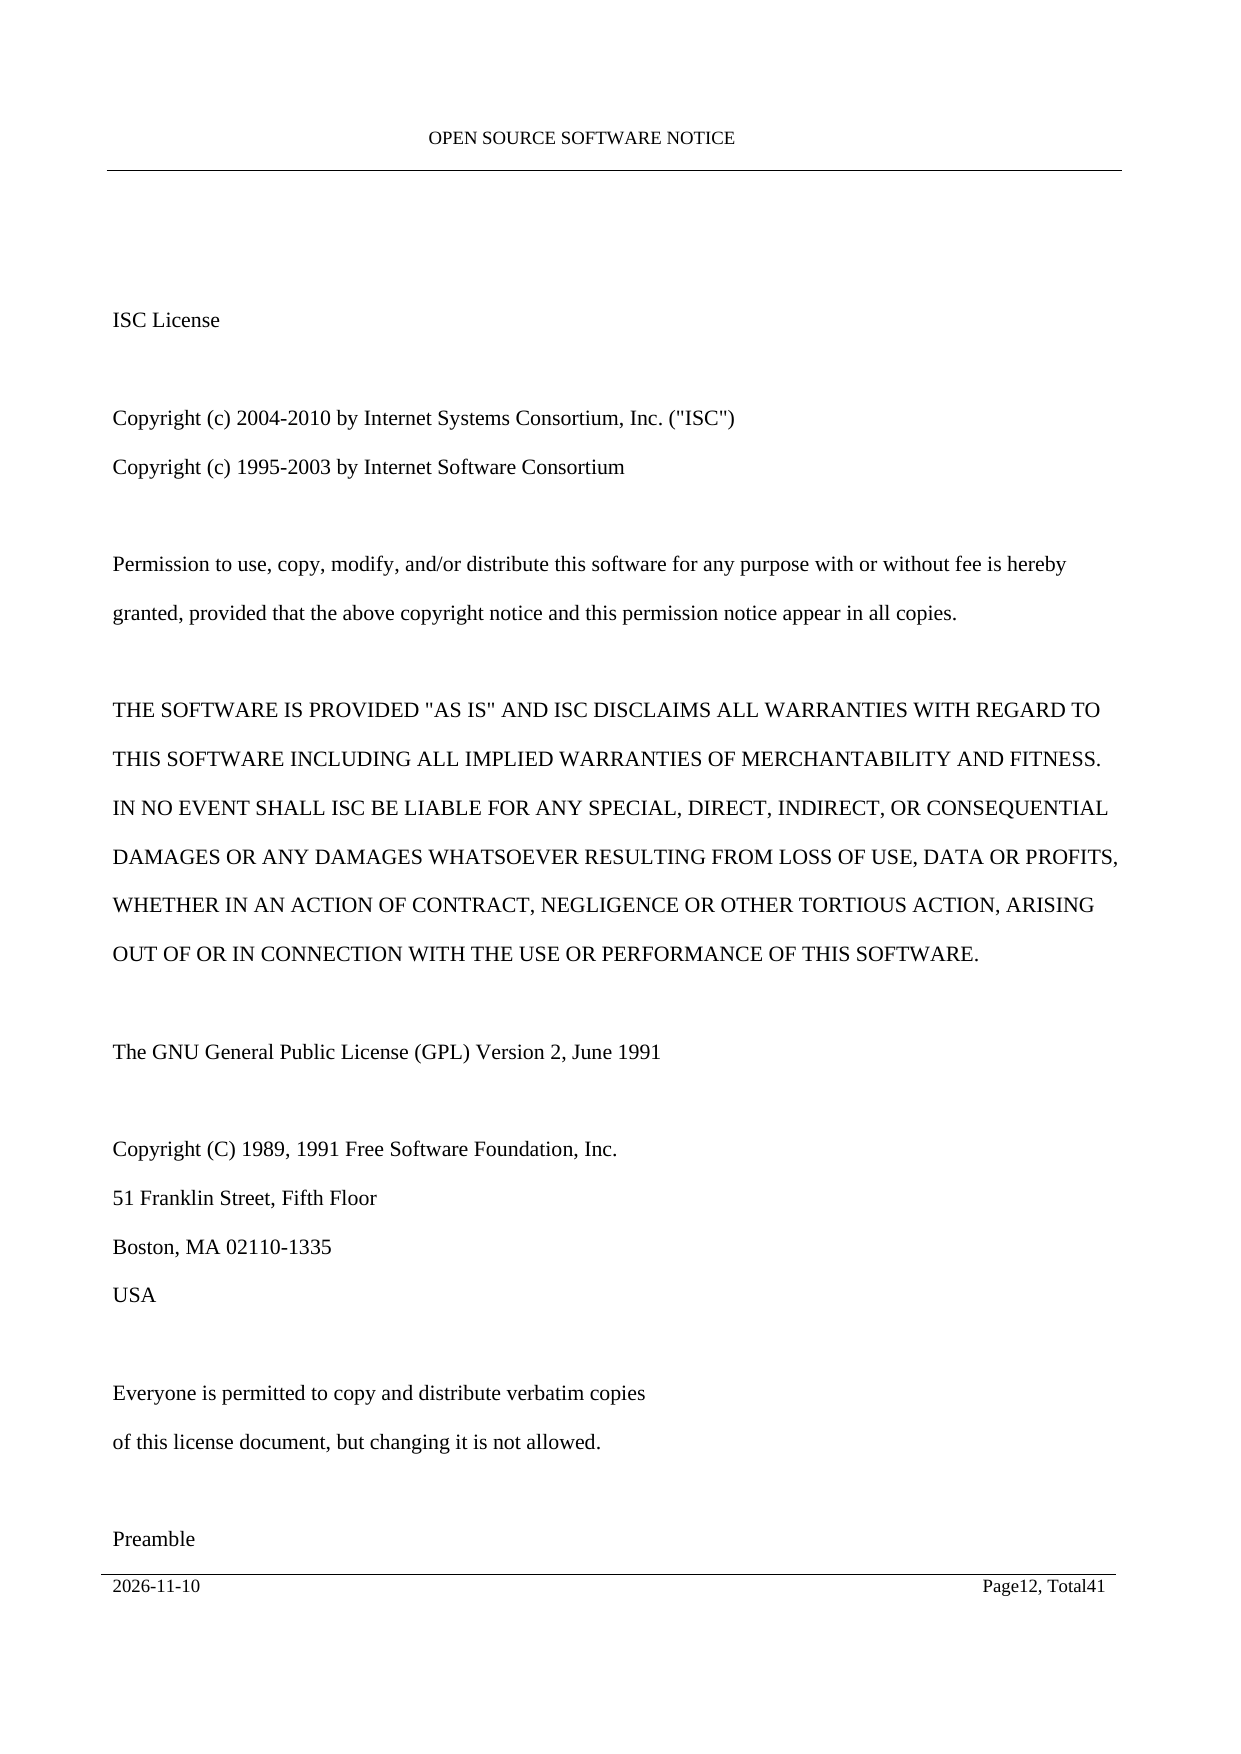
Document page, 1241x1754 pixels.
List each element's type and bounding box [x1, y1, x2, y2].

text [112, 206, 1128, 1555]
